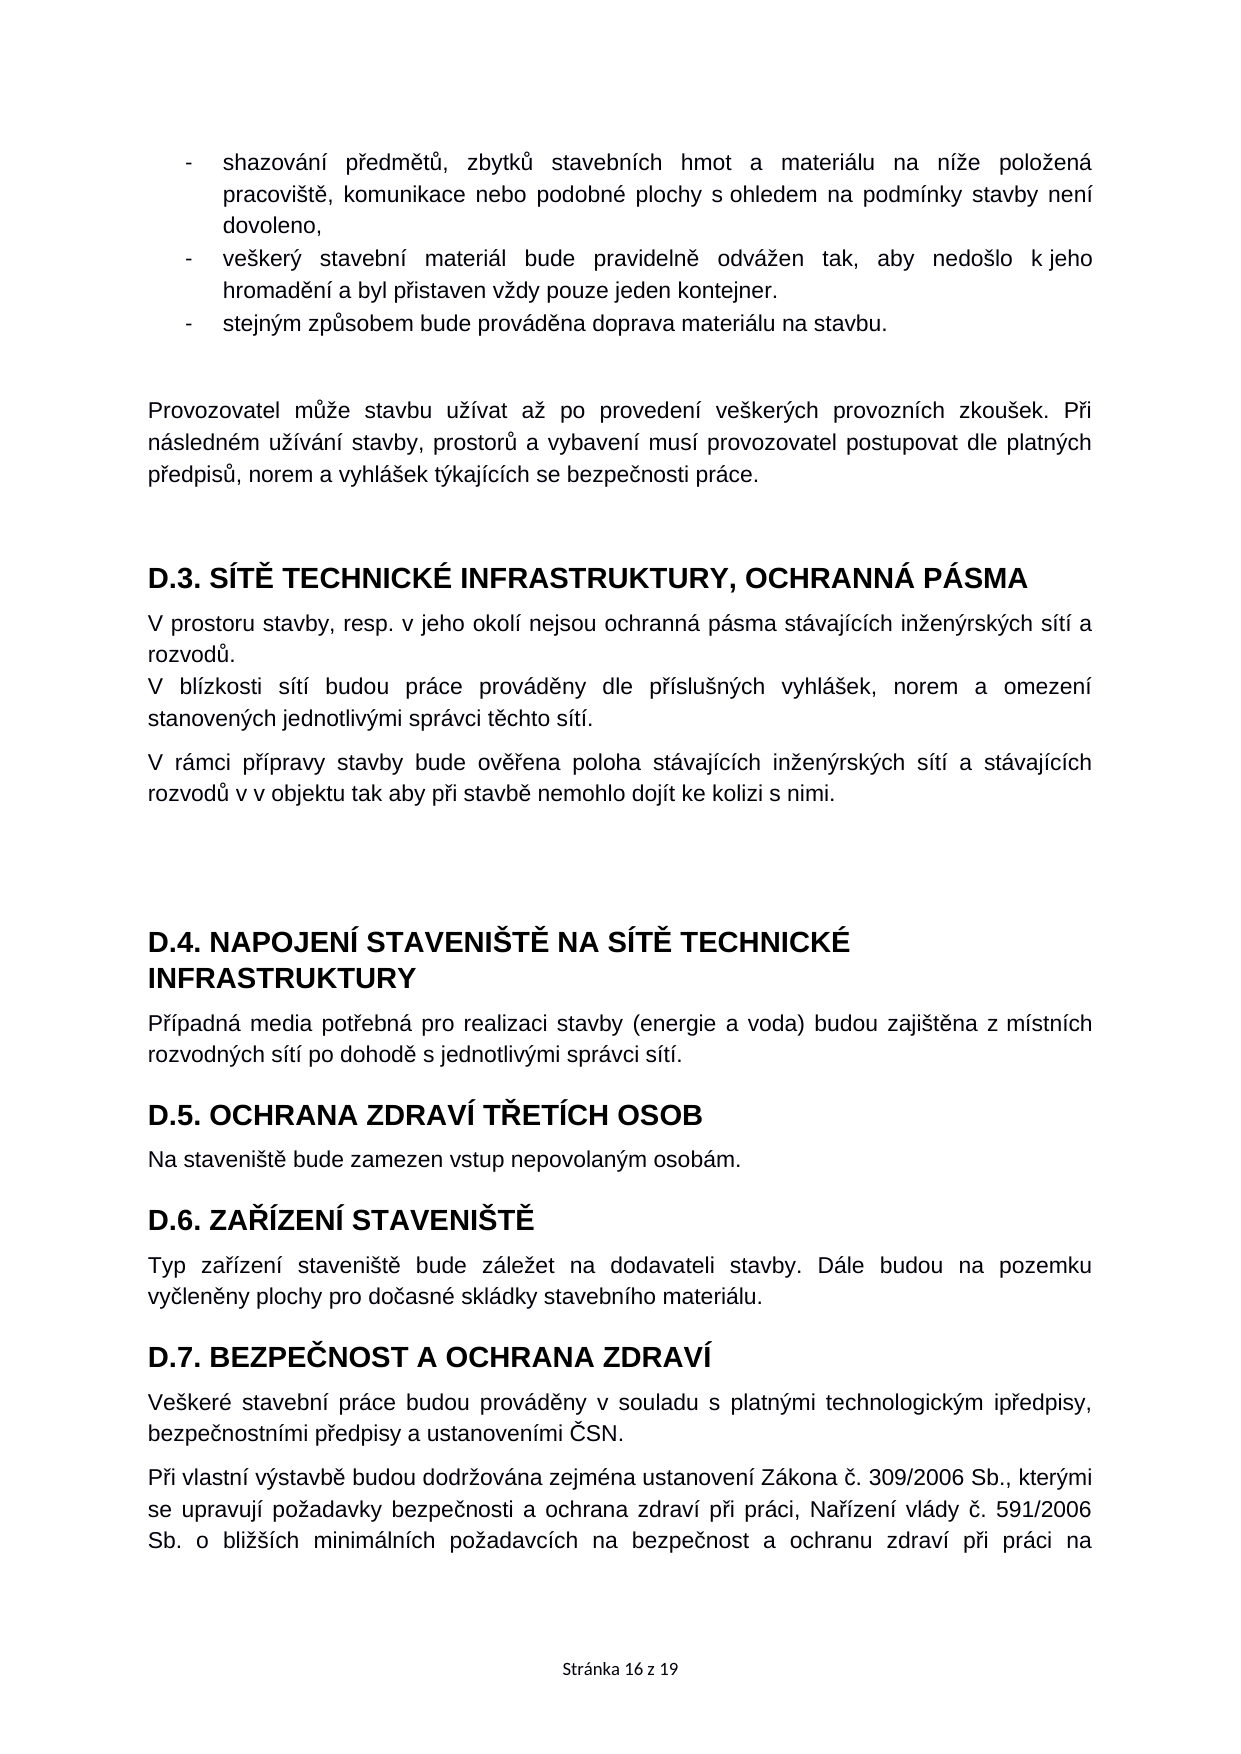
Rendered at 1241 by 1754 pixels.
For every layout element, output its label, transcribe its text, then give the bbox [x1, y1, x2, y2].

text Případná media potřebná pro realizaci stavby (energie a voda) budou zajištěna z místních rozvodných sítí po dohodě s jednotlivými správci sítí. [148, 1010, 1093, 1068]
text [148, 1464, 1093, 1553]
list stejným způsobem bude prováděna doprava materiálu na stavbu. [185, 309, 1093, 337]
text V rámci přípravy stavby bude ověřena poloha stávajících inženýrských sítí a stávajících rozvodů v v objektu tak aby při stavbě nemohlo dojít ke kolizi s nimi. [148, 749, 1093, 807]
list shazování předmětů, zbytků stavebních hmot a materiálu na níže položená pracoviště, komunikace nebo podobné plochy s ohledem na podmínky stavby není dovoleno, [185, 148, 1093, 239]
text D.4. NAPOJENÍ STAVENIŠTĚ NA SÍTĚ TECHNICKÉ INFRASTRUKTURY [148, 925, 1093, 994]
text D.5. OCHRANA ZDRAVÍ TŘETÍCH OSOB [148, 1098, 1093, 1131]
text D.7. BEZPEČNOST A OCHRANA ZDRAVÍ [148, 1340, 1093, 1373]
text V prostoru stavby, resp. v jeho okolí nejsou ochranná pásma stávajících inženýrských sítí a rozvodů. V blízkosti sítí budou práce prováděny dle příslušných vyhlášek, norem a omezení stanovených jednotlivými správci těchto sítí. [148, 610, 1093, 731]
text Typ zařízení staveniště bude záležet na dodavateli stavby. Dále budou na pozemku vyčleněny plochy pro dočasné skládky stavebního materiálu. [148, 1252, 1093, 1309]
text Na staveniště bude zamezen vstup nepovolaným osobám. [148, 1146, 1093, 1173]
text D.3. SÍTĚ TECHNICKÉ INFRASTRUKTURY, OCHRANNÁ PÁSMA [148, 561, 1093, 595]
text D.6. ZAŘÍZENÍ STAVENIŠTĚ [148, 1203, 1093, 1237]
text Veškeré stavební práce budou prováděny v souladu s platnými technologickým ipředpisy, bezpečnostními předpisy a ustanoveními ČSN. [148, 1388, 1093, 1446]
text Provozovatel může stavbu užívat až po provedení veškerých provozních zkoušek. Při následném užívání stavby, prostorů a vybavení musí provozovatel postupovat dle platných předpisů, norem a vyhlášek týkajících se bezpečnosti práce. [148, 397, 1093, 487]
list veškerý stavební materiál bude pravidelně odvážen tak, aby nedošlo k jeho hromadění a byl přistaven vždy pouze jeden kontejner. [185, 244, 1093, 303]
